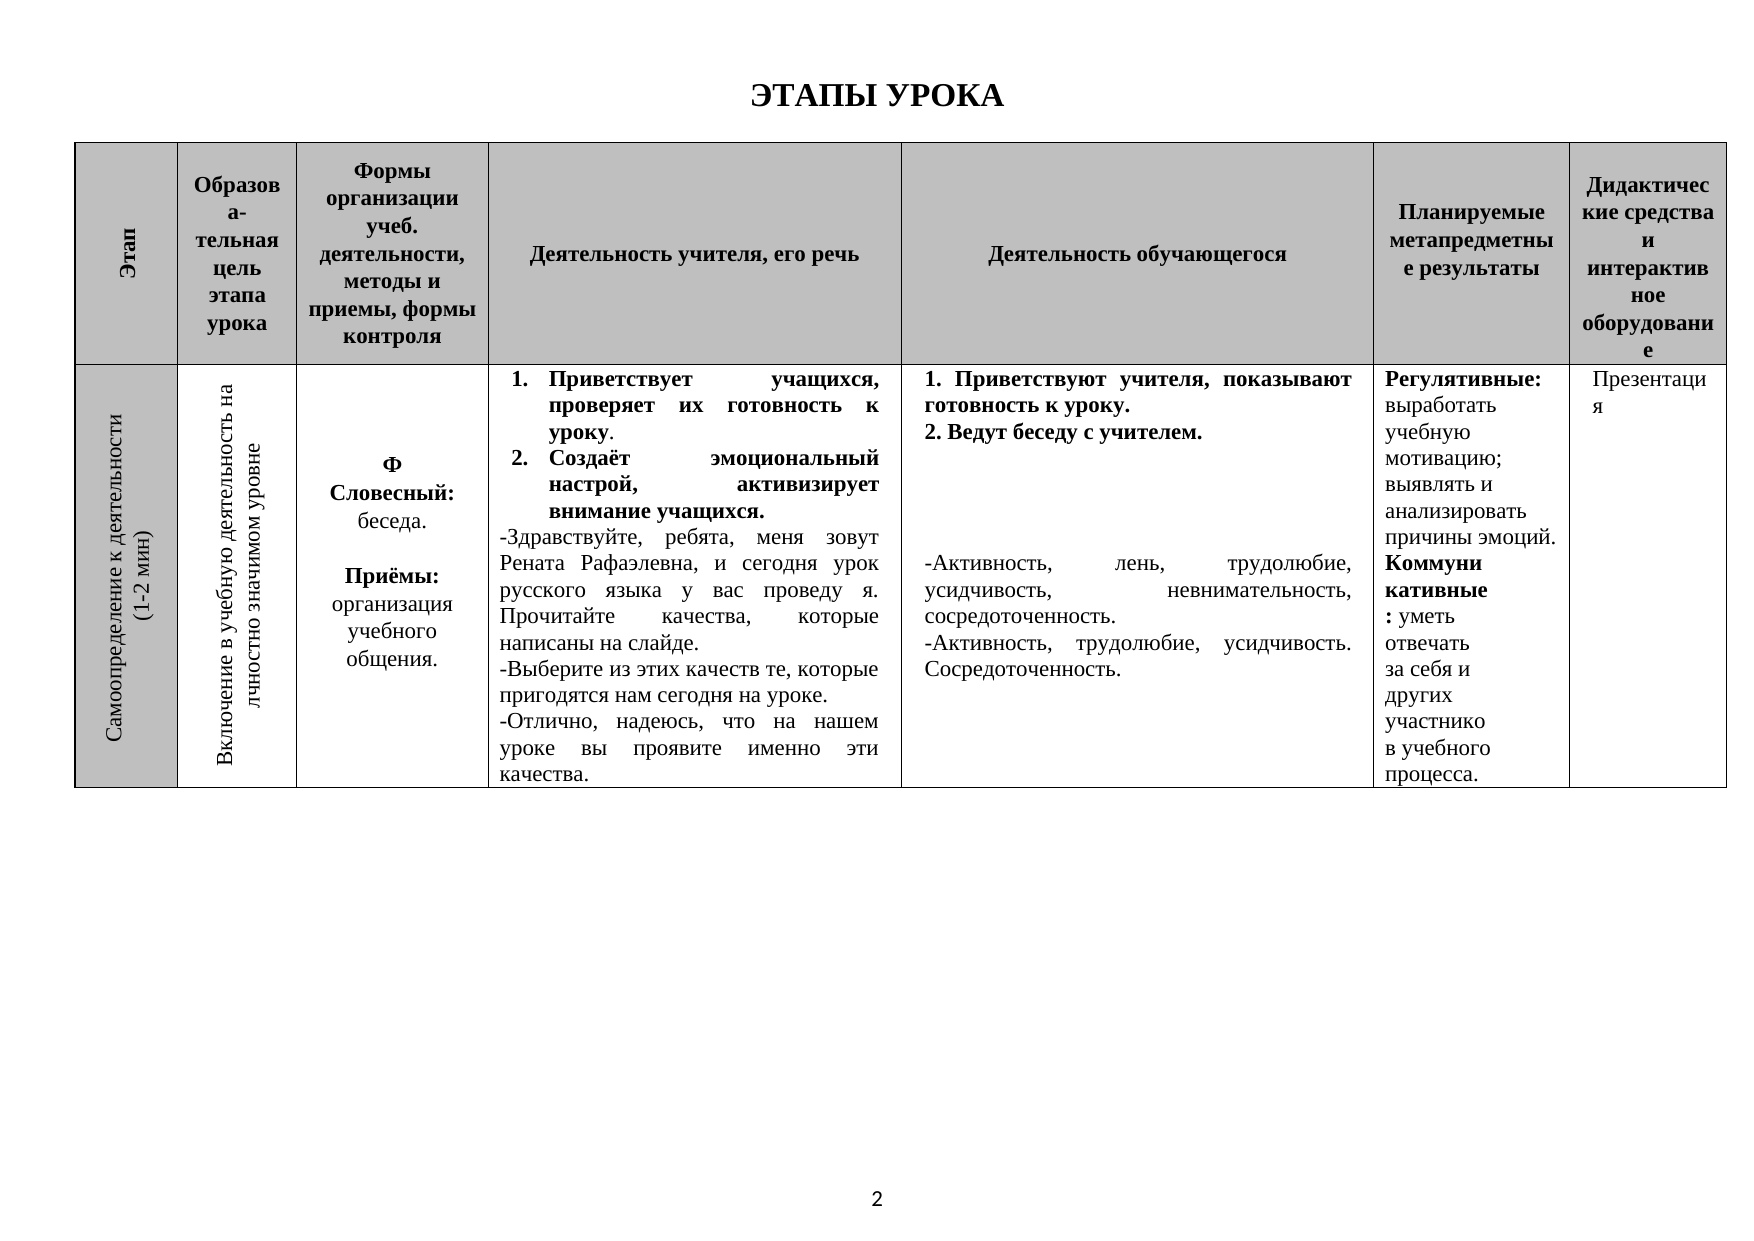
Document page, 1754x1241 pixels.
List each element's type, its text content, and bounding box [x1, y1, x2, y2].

text ЭТАПЫ УРОКА [75, 75, 1679, 113]
table_header Образова-тельная цель этапа урока [178, 143, 296, 364]
table_header Этап [76, 143, 177, 364]
table_cell Презентация [1570, 365, 1726, 787]
table_cell Регулятивные: выработать учебную мотивацию; выявлять и анализировать причины эмоций. Коммуникативные: уметь отвечать за себя и других участников учебного процесса. [1374, 365, 1569, 787]
table_cell Приветствует учащихся, проверяет их готовность к уроку. Создаёт эмоциональный настрой, активизирует внимание учащихся. -Здравствуйте, ребята, меня зовут Рената Рафаэлевна, и сегодня урок русского языка у вас проведу я. Прочитайте качества, которые написаны на слайде. -Выберите из этих качеств те, которые пригодятся нам сегодня на уроке. -Отлично, надеюсь, что на нашем уроке вы проявите именно эти качества. [489, 365, 901, 787]
table_header Формы организации учеб. деятельности, методы и приемы, формы контроля [297, 143, 488, 364]
table_header Деятельность учителя, его речь [489, 143, 901, 364]
table_header Дидактические средства и интерактивное оборудование [1570, 143, 1726, 364]
table_cell Включение в учебную деятельность на лчностно значимом уровне [178, 365, 296, 787]
table_cell 1. Приветствуют учителя, показывают готовность к уроку. 2. Ведут беседу с учителем. -Активность, лень, трудолюбие, усидчивость, невнимательность, сосредоточенность. -Активность, трудолюбие, усидчивость. Сосредоточенность. [902, 365, 1373, 787]
table_cell Ф Словесный: беседа. Приёмы: организация учебного общения. [297, 365, 488, 787]
table_header Планируемые метапредметные результаты [1374, 143, 1569, 364]
table_header Деятельность обучающегося [902, 143, 1373, 364]
table_cell Самоопределение к деятельности (1-2 мин) [76, 365, 177, 787]
